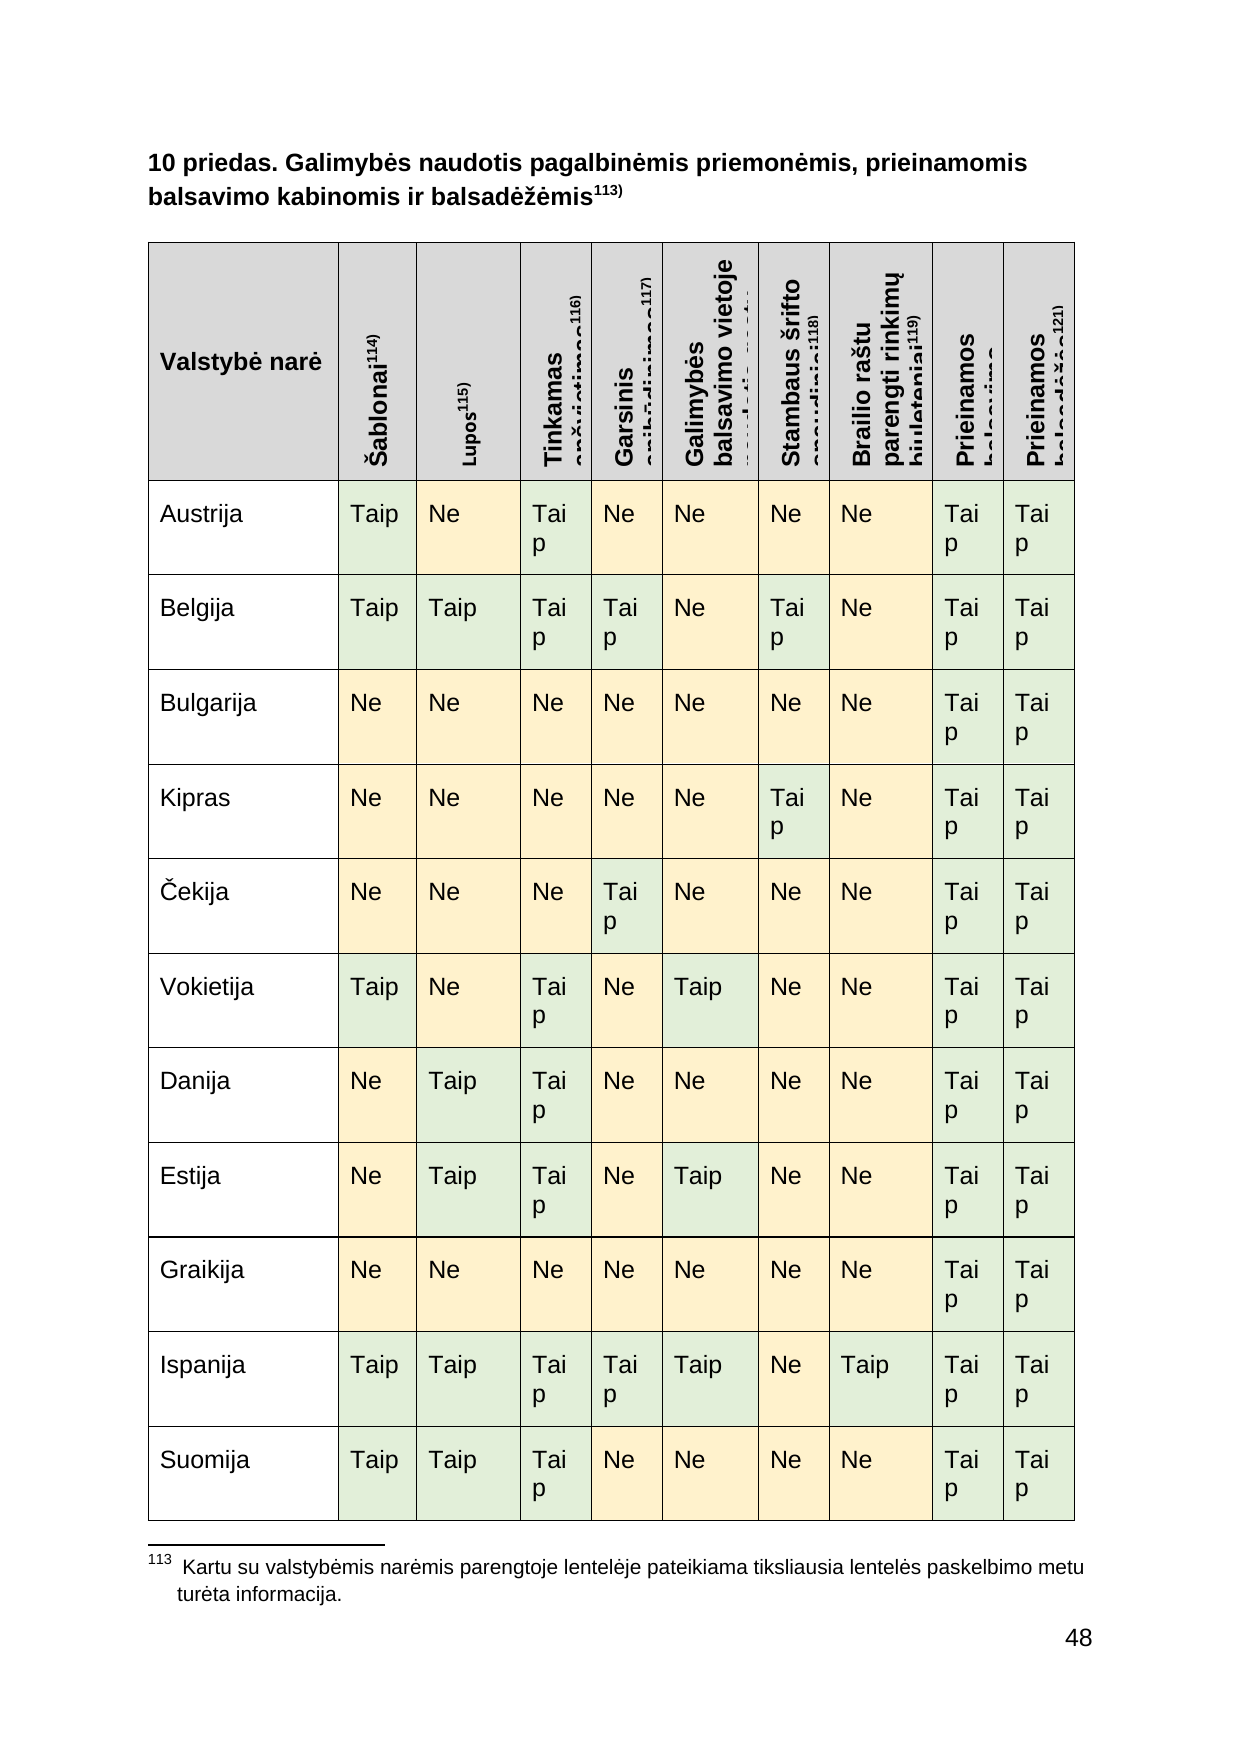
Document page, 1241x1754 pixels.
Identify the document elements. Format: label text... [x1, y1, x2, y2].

table_cell Taip [1004, 859, 1074, 953]
table_cell Taip [933, 1048, 1003, 1142]
table_cell Ne [830, 575, 932, 669]
table_cell Ne [759, 481, 829, 574]
table_cell Taip [1004, 954, 1074, 1047]
table_cell Taip [521, 1332, 591, 1426]
table_cell Ne [417, 481, 520, 574]
table_cell Ne [592, 765, 662, 858]
table_cell Ne [663, 1427, 758, 1520]
table_cell Ne [759, 1332, 829, 1426]
table_cell Taip [1004, 1332, 1074, 1426]
table_cell Taip [759, 765, 829, 858]
table_cell Ne [339, 1048, 416, 1142]
table_cell Taip [1004, 1427, 1074, 1520]
table_cell Ne [592, 954, 662, 1047]
table_cell Taip [417, 1143, 520, 1236]
table_cell Taip [521, 954, 591, 1047]
table_cell Taip [521, 1427, 591, 1520]
table_cell Taip [417, 1048, 520, 1142]
table_header Galimybės balsavimo vietoje naudotis gestų kalba [663, 243, 758, 480]
table_cell Taip [933, 765, 1003, 858]
table_header Lupos) [417, 243, 520, 480]
table_cell Ne [339, 765, 416, 858]
table_cell Ne [759, 859, 829, 953]
table_cell Taip [933, 1143, 1003, 1236]
table_cell Taip [933, 954, 1003, 1047]
table_cell Ne [417, 859, 520, 953]
table_cell Ne [592, 1238, 662, 1331]
table_header Brailio raštu parengti rinkimų biuleteniai) [830, 243, 932, 480]
table_cell Ne [339, 859, 416, 953]
table_cell Taip [339, 481, 416, 574]
table_cell Ne [417, 670, 520, 763]
table_cell Ne [830, 1427, 932, 1520]
subtitle 10 priedas. Galimybės naudotis pagalbinėmis priemonėmis, prieinamomis balsavimo kabinomis ir balsadėžėmis) [148, 148, 1092, 211]
table_cell Ne [339, 670, 416, 763]
table_cell Graikija [149, 1238, 338, 1331]
table_header Stambaus šrifto spaudiniai) [759, 243, 829, 480]
table_cell Taip [933, 481, 1003, 574]
table_cell Taip [663, 1143, 758, 1236]
table_cell Taip [1004, 670, 1074, 763]
table_cell Ne [663, 1048, 758, 1142]
table_cell Ne [339, 1238, 416, 1331]
table_cell Taip [1004, 481, 1074, 574]
table_cell Taip [933, 859, 1003, 953]
table_cell Ne [663, 765, 758, 858]
table_cell Taip [339, 575, 416, 669]
table_cell Ne [830, 670, 932, 763]
table_cell Ne [521, 1238, 591, 1331]
table_cell Ne [592, 1427, 662, 1520]
table_cell Ne [759, 670, 829, 763]
table_cell Ne [663, 481, 758, 574]
table_cell Taip [933, 1238, 1003, 1331]
table_cell Taip [830, 1332, 932, 1426]
table_cell Suomija [149, 1427, 338, 1520]
table_cell Ne [521, 670, 591, 763]
table_cell Belgija [149, 575, 338, 669]
table_cell Taip [933, 1332, 1003, 1426]
table_cell Taip [592, 575, 662, 669]
table_cell Taip [1004, 1143, 1074, 1236]
table_cell Taip [933, 1427, 1003, 1520]
table_cell Ne [663, 575, 758, 669]
table_cell Ne [830, 1143, 932, 1236]
table_cell Estija [149, 1143, 338, 1236]
table_cell Bulgarija [149, 670, 338, 763]
table_header Prieinamos balsavimo kabinos) [933, 243, 1003, 480]
table_cell Ne [417, 1238, 520, 1331]
table_cell Taip [339, 1332, 416, 1426]
table_cell Ne [759, 1238, 829, 1331]
table_cell Čekija [149, 859, 338, 953]
table_cell Ne [663, 670, 758, 763]
table_cell Ne [830, 1048, 932, 1142]
table_cell Taip [521, 575, 591, 669]
table_cell Taip [759, 575, 829, 669]
table_cell Taip [1004, 765, 1074, 858]
table_cell Ne [592, 481, 662, 574]
table_cell Ne [830, 859, 932, 953]
table_cell Taip [417, 575, 520, 669]
table_cell Taip [592, 1332, 662, 1426]
table_cell Ispanija [149, 1332, 338, 1426]
table_cell Ne [521, 765, 591, 858]
table_cell Ne [830, 481, 932, 574]
table_cell Ne [592, 1143, 662, 1236]
table_cell Ne [521, 859, 591, 953]
table_cell Ne [759, 1427, 829, 1520]
table_cell Taip [1004, 575, 1074, 669]
table_cell Taip [417, 1427, 520, 1520]
table_cell Ne [830, 1238, 932, 1331]
table_cell Taip [663, 954, 758, 1047]
table_header Tinkamas apšvietimas) [521, 243, 591, 480]
table_cell Taip [339, 954, 416, 1047]
table_cell Ne [830, 765, 932, 858]
table_cell Taip [521, 1048, 591, 1142]
table_cell Ne [339, 1143, 416, 1236]
table_cell Taip [417, 1332, 520, 1426]
table_cell Taip [339, 1427, 416, 1520]
table_cell Ne [663, 1238, 758, 1331]
table_cell Ne [592, 1048, 662, 1142]
table_cell Ne [417, 954, 520, 1047]
table_cell Taip [663, 1332, 758, 1426]
table_cell Austrija [149, 481, 338, 574]
table_cell Ne [759, 1143, 829, 1236]
table_cell Taip [1004, 1238, 1074, 1331]
table_header Prieinamos balsadėžės) [1004, 243, 1074, 480]
table_cell Ne [417, 765, 520, 858]
table_cell Ne [592, 670, 662, 763]
table_cell Taip [521, 1143, 591, 1236]
table_cell Taip [1004, 1048, 1074, 1142]
table_header Garsinis apibūdinimas) [592, 243, 662, 480]
table_cell Taip [933, 575, 1003, 669]
table_header Valstybė narė [149, 243, 338, 480]
table_cell Danija [149, 1048, 338, 1142]
table_cell Vokietija [149, 954, 338, 1047]
table_cell Taip [933, 670, 1003, 763]
table_cell Ne [663, 859, 758, 953]
table_cell Kipras [149, 765, 338, 858]
table_cell Ne [759, 1048, 829, 1142]
table_cell Ne [759, 954, 829, 1047]
table_cell Ne [830, 954, 932, 1047]
table_cell Taip [521, 481, 591, 574]
table_header Šablonai) [339, 243, 416, 480]
table_cell Taip [592, 859, 662, 953]
